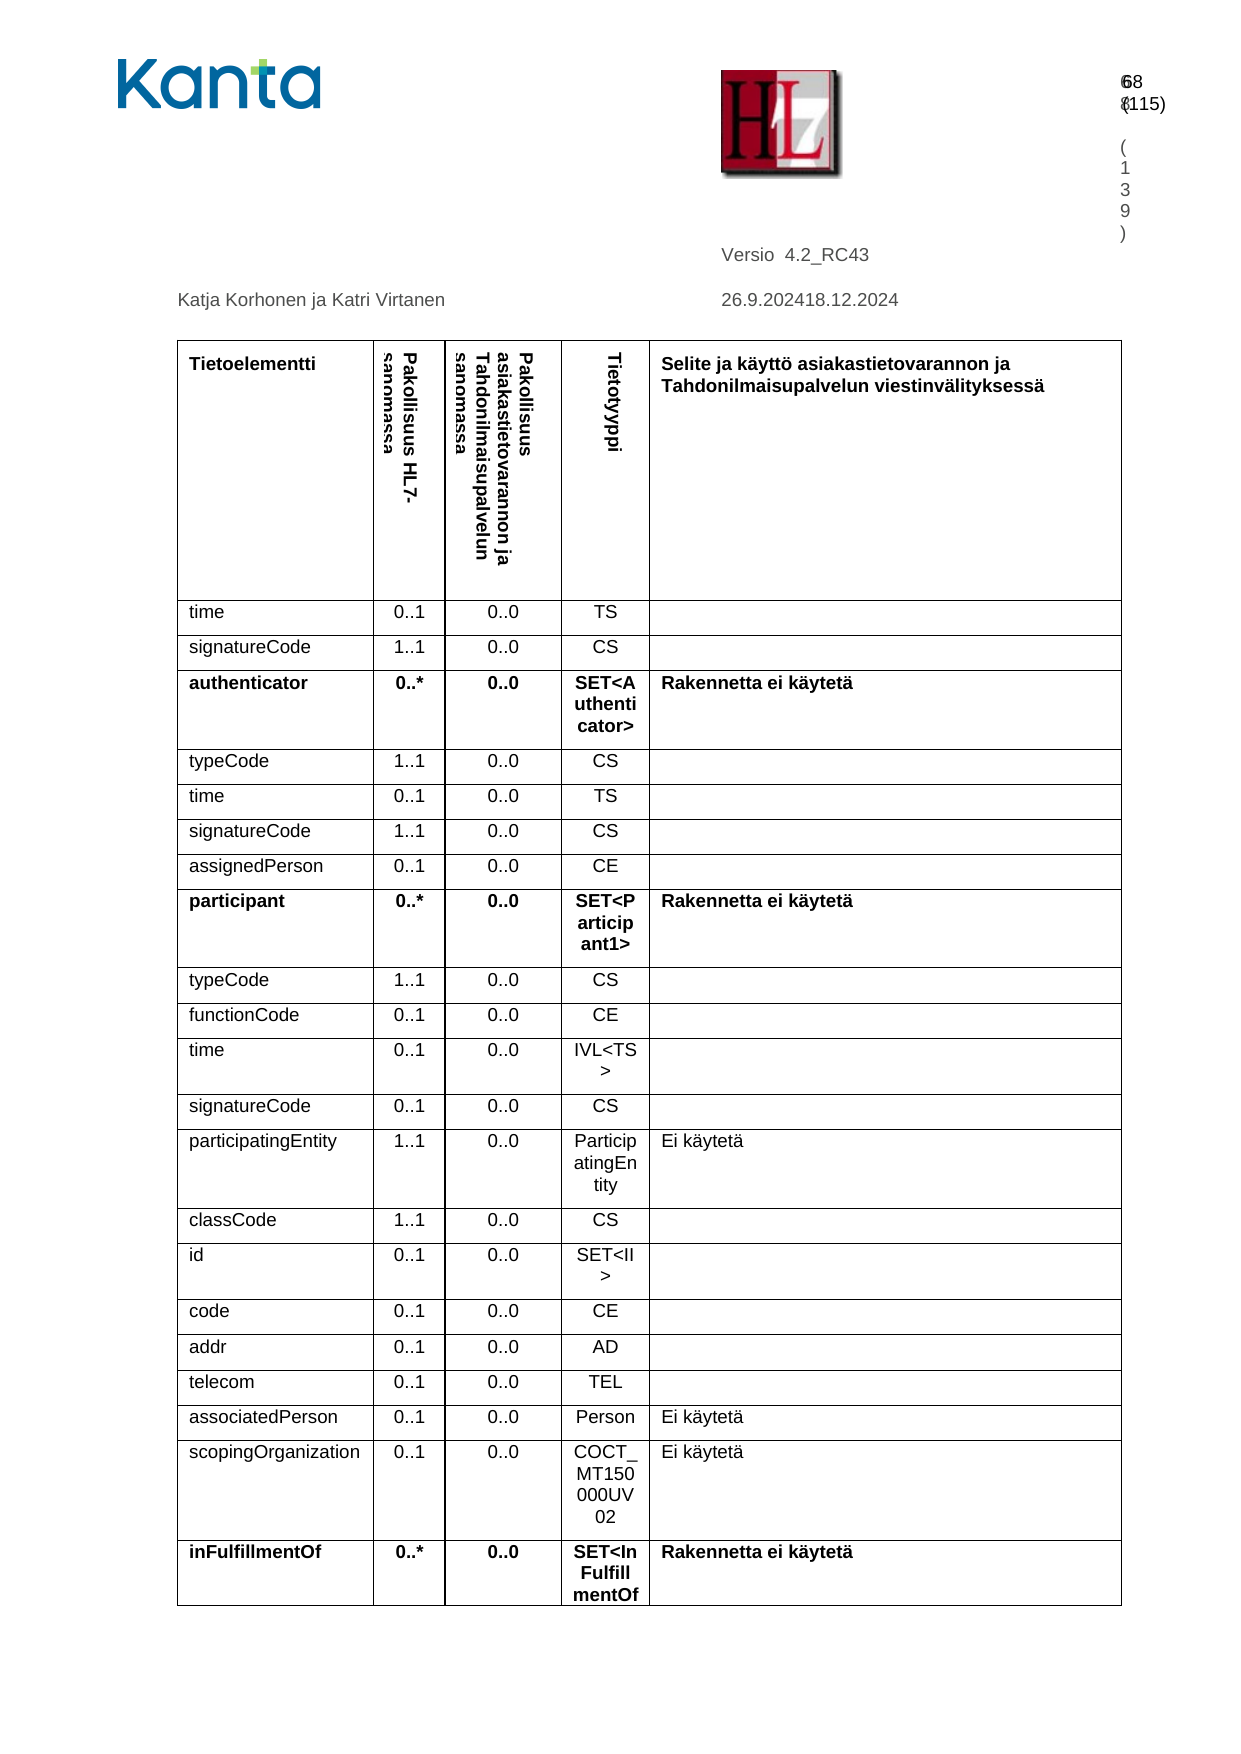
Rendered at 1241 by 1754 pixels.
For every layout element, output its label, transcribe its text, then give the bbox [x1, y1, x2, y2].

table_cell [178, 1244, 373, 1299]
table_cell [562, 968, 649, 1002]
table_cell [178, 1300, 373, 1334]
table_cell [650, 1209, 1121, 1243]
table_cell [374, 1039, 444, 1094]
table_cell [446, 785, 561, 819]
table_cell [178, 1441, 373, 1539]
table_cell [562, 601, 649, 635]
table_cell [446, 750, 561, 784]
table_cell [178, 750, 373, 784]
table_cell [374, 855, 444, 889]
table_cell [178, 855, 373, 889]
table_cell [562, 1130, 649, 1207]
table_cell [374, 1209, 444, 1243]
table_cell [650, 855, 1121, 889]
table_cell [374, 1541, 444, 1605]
picture [721, 70, 844, 179]
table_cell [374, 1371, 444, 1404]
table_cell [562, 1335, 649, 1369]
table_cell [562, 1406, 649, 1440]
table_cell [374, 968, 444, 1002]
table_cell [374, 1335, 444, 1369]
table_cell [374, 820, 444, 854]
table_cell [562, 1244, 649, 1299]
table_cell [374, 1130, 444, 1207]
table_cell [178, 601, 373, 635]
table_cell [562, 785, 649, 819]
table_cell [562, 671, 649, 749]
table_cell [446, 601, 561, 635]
picture [118, 59, 321, 109]
table_header Tietoelementti [178, 341, 373, 600]
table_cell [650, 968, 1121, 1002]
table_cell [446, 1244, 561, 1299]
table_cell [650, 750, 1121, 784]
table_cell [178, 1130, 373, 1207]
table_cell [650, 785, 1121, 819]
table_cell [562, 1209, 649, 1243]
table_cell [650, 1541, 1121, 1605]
table_header Tietotyyppi [562, 341, 649, 600]
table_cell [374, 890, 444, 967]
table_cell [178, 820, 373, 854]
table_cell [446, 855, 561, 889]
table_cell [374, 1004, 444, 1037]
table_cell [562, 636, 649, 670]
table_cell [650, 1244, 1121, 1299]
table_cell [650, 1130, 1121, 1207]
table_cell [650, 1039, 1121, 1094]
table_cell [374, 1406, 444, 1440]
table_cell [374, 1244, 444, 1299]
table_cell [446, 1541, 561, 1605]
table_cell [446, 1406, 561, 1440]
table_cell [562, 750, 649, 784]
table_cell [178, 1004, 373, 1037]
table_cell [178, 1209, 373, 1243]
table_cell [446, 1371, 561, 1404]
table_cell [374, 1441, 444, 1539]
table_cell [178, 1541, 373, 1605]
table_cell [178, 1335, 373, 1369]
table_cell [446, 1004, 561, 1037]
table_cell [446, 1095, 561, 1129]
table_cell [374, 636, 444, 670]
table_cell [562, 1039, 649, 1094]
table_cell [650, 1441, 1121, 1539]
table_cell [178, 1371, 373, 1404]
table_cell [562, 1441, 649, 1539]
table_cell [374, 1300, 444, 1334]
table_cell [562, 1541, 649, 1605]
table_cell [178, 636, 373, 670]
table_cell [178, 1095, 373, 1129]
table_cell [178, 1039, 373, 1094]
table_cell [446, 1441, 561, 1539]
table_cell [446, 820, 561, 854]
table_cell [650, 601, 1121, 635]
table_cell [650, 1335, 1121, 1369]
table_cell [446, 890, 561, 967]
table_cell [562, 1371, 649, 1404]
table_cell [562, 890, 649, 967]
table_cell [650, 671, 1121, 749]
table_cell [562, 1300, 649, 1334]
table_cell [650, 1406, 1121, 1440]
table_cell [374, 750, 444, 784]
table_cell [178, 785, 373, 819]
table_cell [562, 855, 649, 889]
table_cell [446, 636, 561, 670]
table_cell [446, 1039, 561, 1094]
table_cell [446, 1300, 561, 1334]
table_header Pakollisuus HL7-sanomassa [374, 341, 444, 600]
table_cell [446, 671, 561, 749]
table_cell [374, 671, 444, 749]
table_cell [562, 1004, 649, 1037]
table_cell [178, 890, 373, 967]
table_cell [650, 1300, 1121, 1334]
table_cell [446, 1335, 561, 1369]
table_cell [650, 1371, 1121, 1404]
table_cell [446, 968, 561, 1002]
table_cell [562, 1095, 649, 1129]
table_header Selite ja käyttö asiakastietovarannon ja Tahdonilmaisupalvelun viestinvälityksessä [650, 341, 1121, 600]
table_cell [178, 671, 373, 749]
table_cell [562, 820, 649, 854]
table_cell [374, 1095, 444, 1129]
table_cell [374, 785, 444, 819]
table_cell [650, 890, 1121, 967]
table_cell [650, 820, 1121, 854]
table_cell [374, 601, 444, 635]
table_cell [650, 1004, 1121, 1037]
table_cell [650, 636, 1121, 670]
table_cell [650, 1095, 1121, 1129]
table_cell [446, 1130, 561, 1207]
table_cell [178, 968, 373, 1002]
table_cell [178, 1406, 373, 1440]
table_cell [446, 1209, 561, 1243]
table_header Pakollisuus asiakastietovarannon ja Tahdonilmaisupalvelun sanomassa [446, 341, 561, 600]
